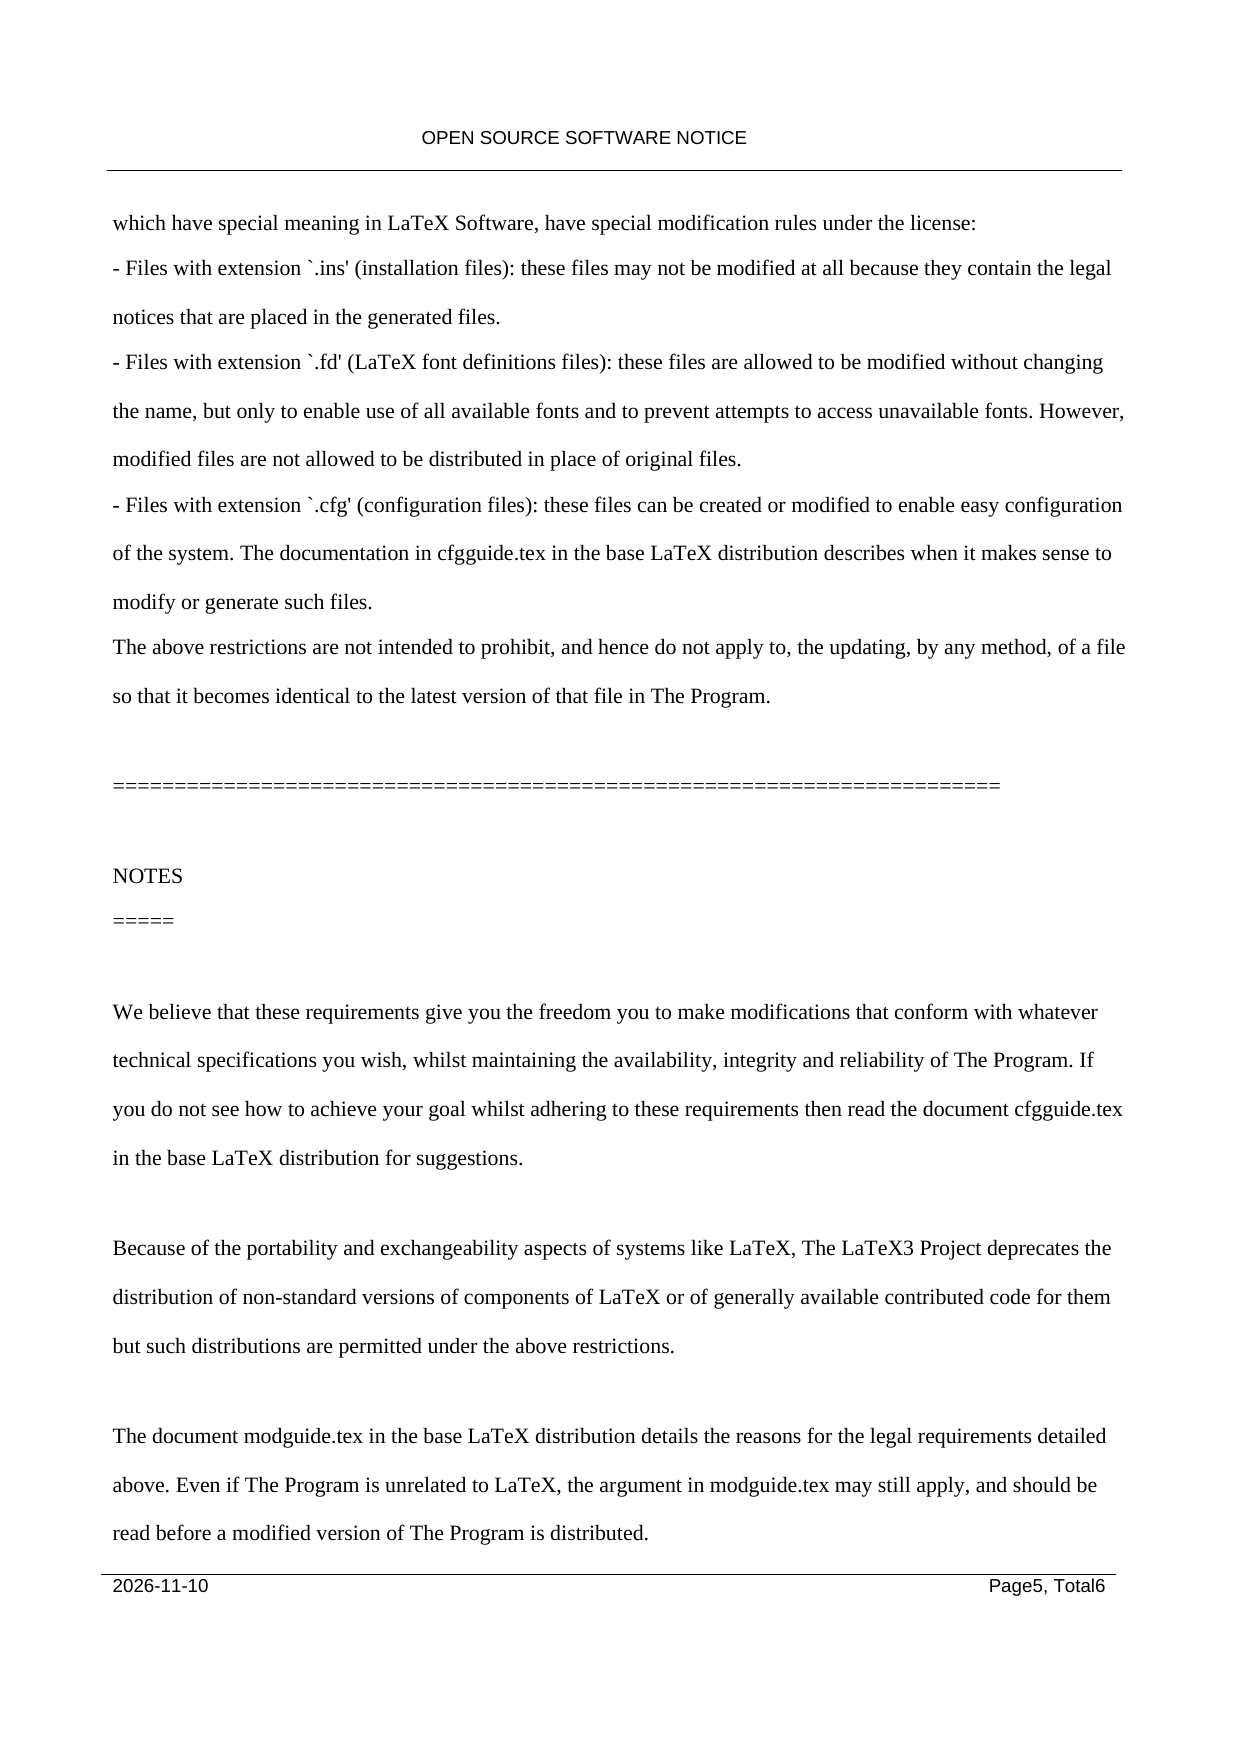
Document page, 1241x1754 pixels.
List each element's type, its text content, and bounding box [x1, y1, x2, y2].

text We believe that these requirements give you the freedom you to make modifications that conform with whatever technical specifications you wish, whilst maintaining the availability, integrity and reliability of The Program. If you do not see how to achieve your goal whilst adhering to these requirements then read the document cfgguide.tex in the base LaTeX distribution for suggestions. [112, 995, 1128, 1174]
text ======================================================================== [112, 769, 1128, 802]
text - Files with extension `.fd' (LaTeX font definitions files): these files are allowed to be modified without changing the name, but only to enable use of all available fonts and to prevent attempts to access unavailable fonts. However, modified files are not allowed to be distributed in place of original files. [112, 345, 1128, 475]
text The document modguide.tex in the base LaTeX distribution details the reasons for the legal requirements detailed above. Even if The Program is unrelated to LaTeX, the argument in modguide.tex may still apply, and should be read before a modified version of The Program is distributed. [112, 1419, 1128, 1549]
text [112, 206, 1128, 239]
text - Files with extension `.ins' (installation files): these files may not be modified at all because they contain the legal notices that are placed in the generated files. [112, 251, 1128, 333]
text - Files with extension `.cfg' (configuration files): these files can be created or modified to enable easy configuration of the system. The documentation in cfgguide.tex in the base LaTeX distribution describes when it makes sense to modify or generate such files. [112, 488, 1128, 618]
text ===== [112, 905, 1128, 937]
text Because of the portability and exchangeability aspects of systems like LaTeX, The LaTeX3 Project deprecates the distribution of non-standard versions of components of LaTeX or of generally available contributed code for them but such distributions are permitted under the above restrictions. [112, 1231, 1128, 1361]
text The above restrictions are not intended to prohibit, and hence do not apply to, the updating, by any method, of a file so that it becomes identical to the latest version of that file in The Program. [112, 631, 1128, 712]
text NOTES [112, 860, 1128, 892]
